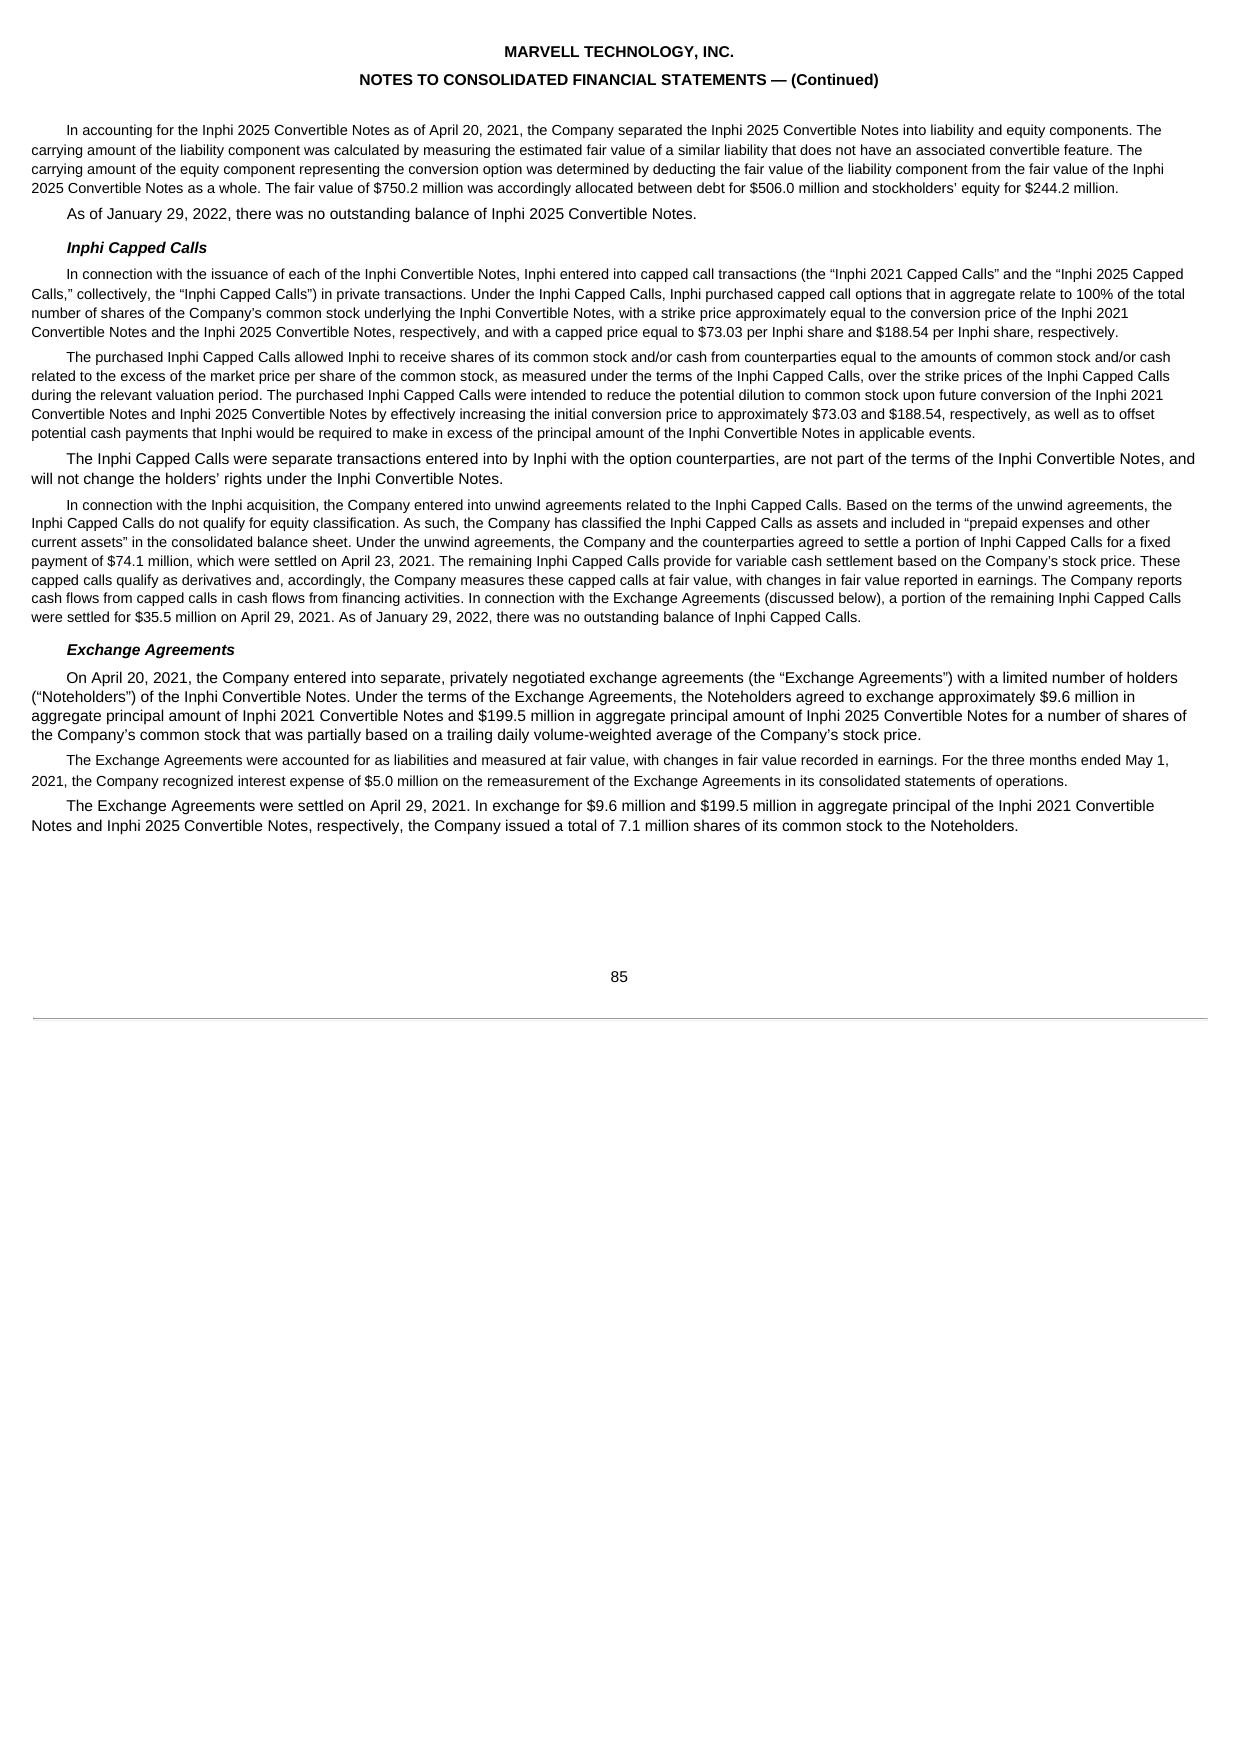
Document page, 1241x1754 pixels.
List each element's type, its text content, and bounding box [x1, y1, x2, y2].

text The Exchange Agreements were settled on April 29, 2021. In exchange for $9.6 million and $199.5 million in aggregate principal of the Inphi 2021 Convertible Notes and Inphi 2025 Convertible Notes, respectively, the Company issued a total of 7.1 million shares of its common stock to the Noteholders. [31, 797, 1190, 835]
text The Inphi Capped Calls were separate transactions entered into by Inphi with the option counterparties, are not part of the terms of the Inphi Convertible Notes, and will not change the holders’ rights under the Inphi Convertible Notes. [31, 450, 1199, 488]
text In connection with the issuance of each of the Inphi Convertible Notes, Inphi entered into capped call transactions (the “Inphi 2021 Capped Calls” and the “Inphi 2025 Capped Calls,” collectively, the “Inphi Capped Calls”) in private transactions. Under the Inphi Capped Calls, Inphi purchased capped call options that in aggregate relate to 100% of the total number of shares of the Company’s common stock underlying the Inphi Convertible Notes, with a strike price approximately equal to the conversion price of the Inphi 2021 Convertible Notes and the Inphi 2025 Convertible Notes, respectively, and with a capped price equal to $73.03 per Inphi share and $188.54 per Inphi share, respectively. [31, 266, 1192, 341]
text In connection with the Inphi acquisition, the Company entered into unwind agreements related to the Inphi Capped Calls. Based on the terms of the unwind agreements, the Inphi Capped Calls do not qualify for equity classification. As such, the Company has classified the Inphi Capped Calls as assets and included in “prepaid expenses and other current assets” in the consolidated balance sheet. Under the unwind agreements, the Company and the counterparties agreed to settle a portion of Inphi Capped Calls for a fixed payment of $74.1 million, which were settled on April 23, 2021. The remaining Inphi Capped Calls provide for variable cash settlement based on the Company’s stock price. These capped calls qualify as derivatives and, accordingly, the Company measures these capped calls at fair value, with changes in fair value reported in earnings. The Company reports cash flows from capped calls in cash flows from financing activities. In connection with the Exchange Agreements (discussed below), a portion of the remaining Inphi Capped Calls were settled for $35.5 million on April 29, 2021. As of January 29, 2022, there was no outstanding balance of Inphi Capped Calls. [31, 496, 1199, 626]
text On April 20, 2021, the Company entered into separate, privately negotiated exchange agreements (the “Exchange Agreements”) with a limited number of holders (“Noteholders”) of the Inphi Convertible Notes. Under the terms of the Exchange Agreements, the Noteholders agreed to exchange approximately $9.6 million in aggregate principal amount of Inphi 2021 Convertible Notes and $199.5 million in aggregate principal amount of Inphi 2025 Convertible Notes for a number of shares of the Company’s common stock that was partially based on a trailing daily volume-weighted average of the Company’s stock price. [31, 669, 1205, 743]
text Inphi Capped Calls [67, 238, 1205, 256]
text As of January 29, 2022, there was no outstanding balance of Inphi 2025 Convertible Notes. [67, 205, 1205, 223]
text NOTES TO CONSOLIDATED FINANCIAL STATEMENTS — (Continued) [31, 71, 1207, 89]
text The purchased Inphi Capped Calls allowed Inphi to receive shares of its common stock and/or cash from counterparties equal to the amounts of common stock and/or cash related to the excess of the market price per share of the common stock, as measured under the terms of the Inphi Capped Calls, over the strike prices of the Inphi Capped Calls during the relevant valuation period. The purchased Inphi Capped Calls were intended to reduce the potential dilution to common stock upon future conversion of the Inphi 2021 Convertible Notes and Inphi 2025 Convertible Notes by effectively increasing the initial conversion price to approximately $73.03 and $188.54, respectively, as well as to offset potential cash payments that Inphi would be required to make in excess of the principal amount of the Inphi Convertible Notes in applicable events. [31, 349, 1205, 442]
text MARVELL TECHNOLOGY, INC. [31, 43, 1207, 61]
picture [30, 1015, 1209, 1022]
text In accounting for the Inphi 2025 Convertible Notes as of April 20, 2021, the Company separated the Inphi 2025 Convertible Notes into liability and equity components. The carrying amount of the liability component was calculated by measuring the estimated fair value of a similar liability that does not have an associated convertible feature. The carrying amount of the equity component representing the conversion option was determined by deducting the fair value of the liability component from the fair value of the Inphi 2025 Convertible Notes as a whole. The fair value of $750.2 million was accordingly allocated between debt for $506.0 million and stockholders’ equity for $244.2 million. [31, 122, 1192, 197]
text 85 [31, 968, 1207, 986]
text Exchange Agreements [67, 641, 1205, 659]
text The Exchange Agreements were accounted for as liabilities and measured at fair value, with changes in fair value recorded in earnings. For the three months ended May 1, 2021, the Company recognized interest expense of $5.0 million on the remeasurement of the Exchange Agreements in its consolidated statements of operations. [31, 751, 1180, 789]
